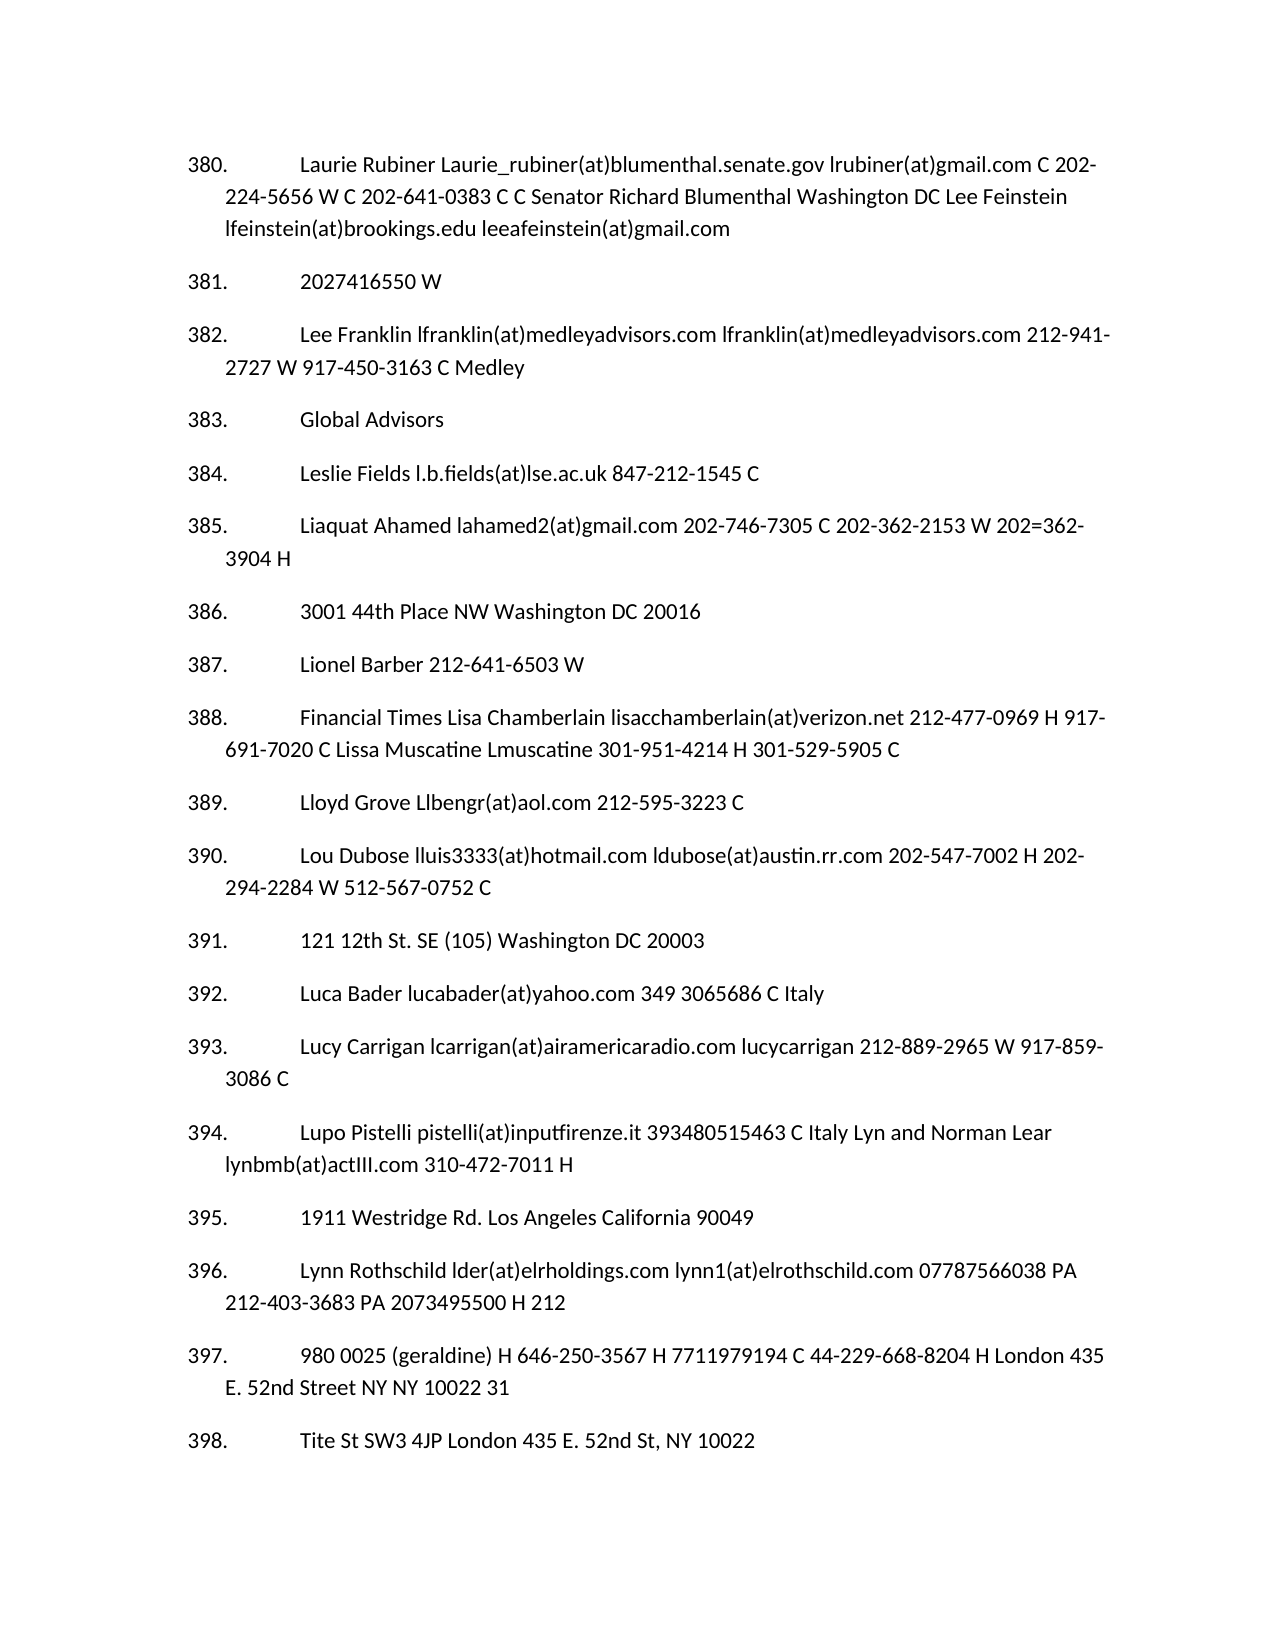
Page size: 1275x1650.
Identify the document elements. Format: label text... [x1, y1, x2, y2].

list Lynn Rothschild lder(at)elrholdings.com lynn1(at)elrothschild.com 07787566038 PA 212-403-3683 PA 2073495500 H 212 [187, 1256, 1125, 1316]
list Lloyd Grove Llbengr(at)aol.com 212-595-3223 C [187, 788, 1125, 816]
list 2027416550 W [187, 267, 1125, 295]
list Lionel Barber 212-641-6503 W [187, 650, 1125, 678]
list 980 0025 (geraldine) H 646-250-3567 H 7711979194 C 44-229-668-8204 H London 435 E. 52nd Street NY NY 10022 31 [187, 1341, 1125, 1401]
list Leslie Fields l.b.fields(at)lse.ac.uk 847-212-1545 C [187, 459, 1125, 487]
list 3001 44th Place NW Washington DC 20016 [187, 597, 1125, 625]
list Lou Dubose lluis3333(at)hotmail.com ldubose(at)austin.rr.com 202-547-7002 H 202-294-2284 W 512-567-0752 C [187, 841, 1125, 901]
list Luca Bader lucabader(at)yahoo.com 349 3065686 C Italy [187, 979, 1125, 1007]
list Laurie Rubiner Laurie_rubiner(at)blumenthal.senate.gov lrubiner(at)gmail.com C 202-224-5656 W C 202-641-0383 C C Senator Richard Blumenthal Washington DC Lee Feinstein lfeinstein(at)brookings.edu leeafeinstein(at)gmail.com [187, 150, 1125, 242]
list Lucy Carrigan lcarrigan(at)airamericaradio.com lucycarrigan 212-889-2965 W 917-859-3086 C [187, 1032, 1125, 1093]
list 121 12th St. SE (105) Washington DC 20003 [187, 926, 1125, 954]
list Liaquat Ahamed lahamed2(at)gmail.com 202-746-7305 C 202-362-2153 W 202=362-3904 H [187, 512, 1125, 572]
list Lupo Pistelli pistelli(at)inputfirenze.it 393480515463 C Italy Lyn and Norman Lear lynbmb(at)actIII.com 310-472-7011 H [187, 1118, 1125, 1178]
list Tite St SW3 4JP London 435 E. 52nd St, NY 10022 [187, 1426, 1125, 1454]
list Financial Times Lisa Chamberlain lisacchamberlain(at)verizon.net 212-477-0969 H 917-691-7020 C Lissa Muscatine Lmuscatine 301-951-4214 H 301-529-5905 C [187, 703, 1125, 763]
list 1911 Westridge Rd. Los Angeles California 90049 [187, 1203, 1125, 1231]
list Lee Franklin lfranklin(at)medleyadvisors.com lfranklin(at)medleyadvisors.com 212-941-2727 W 917-450-3163 C Medley [187, 320, 1125, 381]
list Global Advisors [187, 406, 1125, 434]
